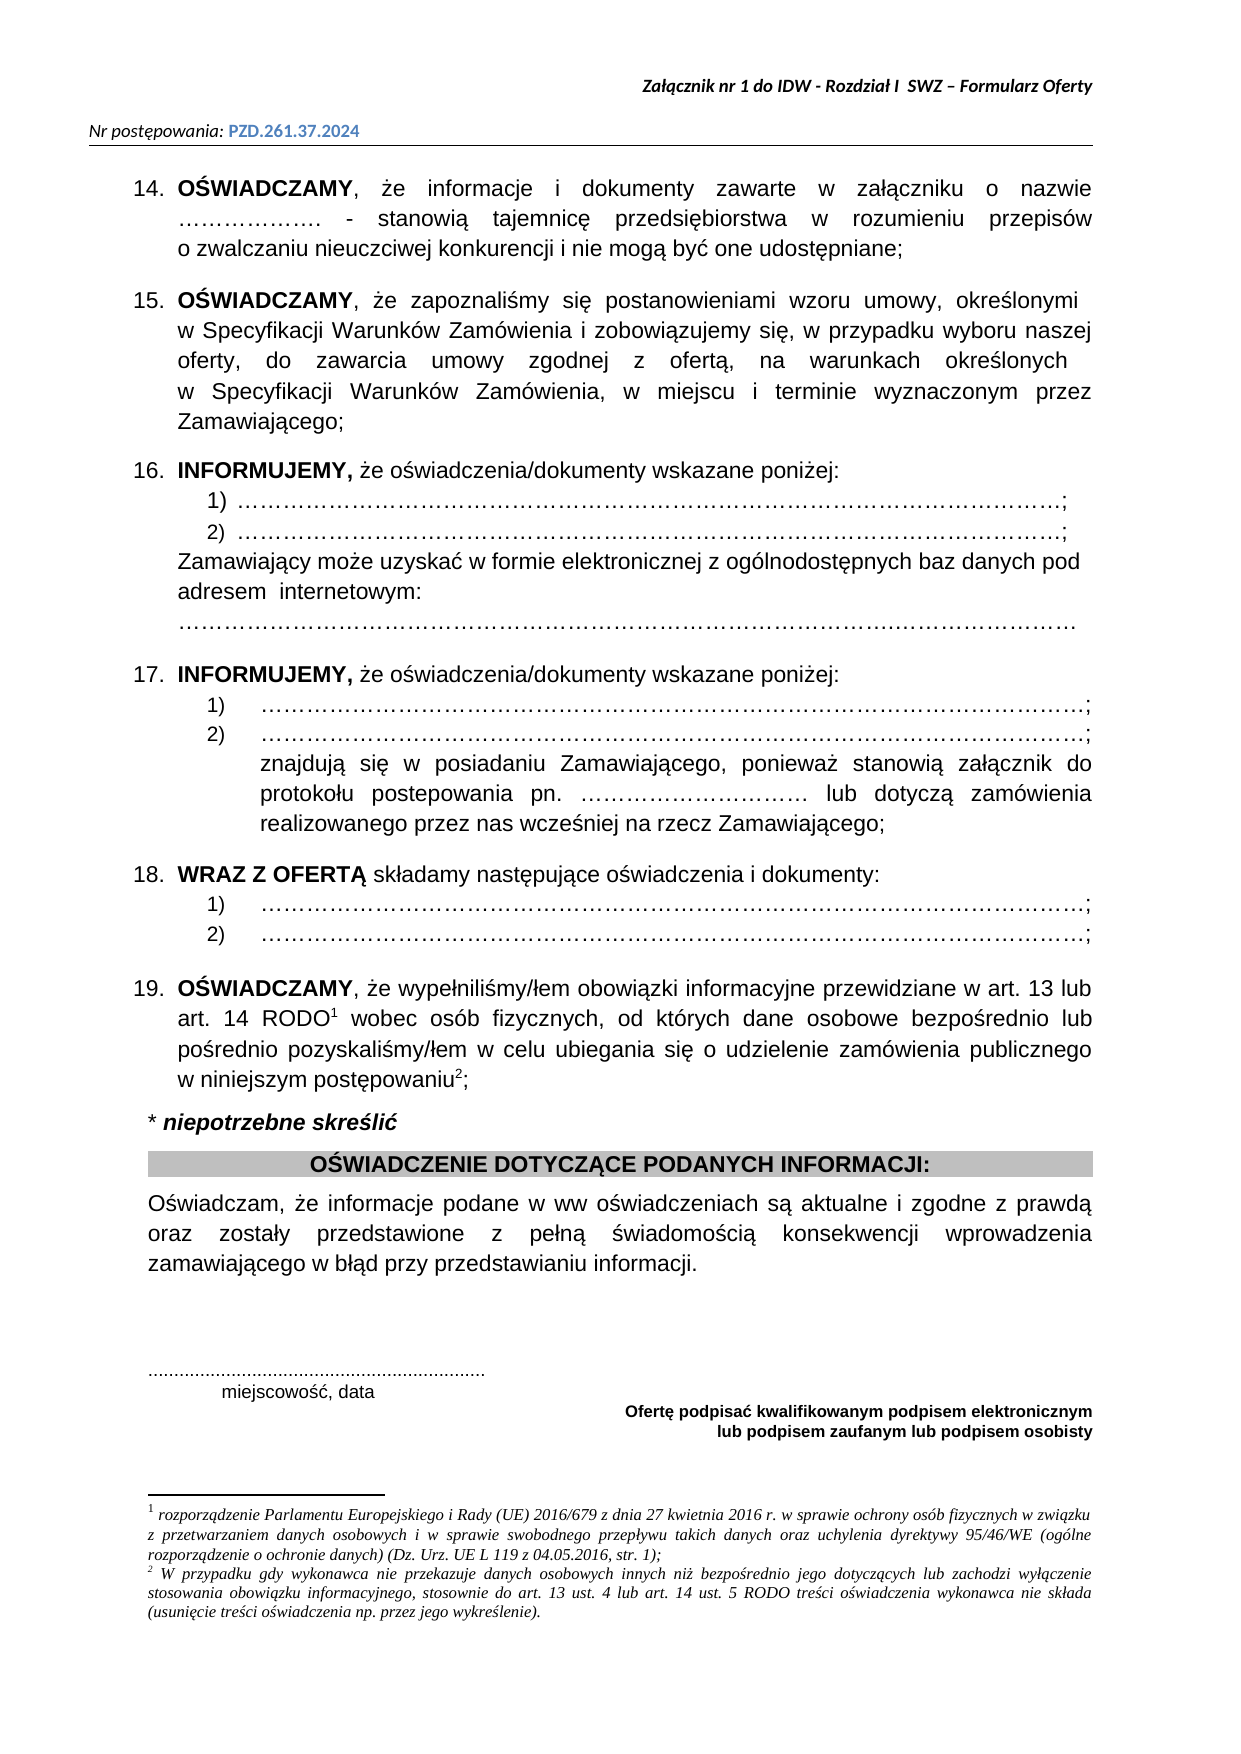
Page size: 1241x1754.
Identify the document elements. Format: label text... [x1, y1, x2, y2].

text Oświadczam, że informacje podane w ww oświadczeniach są aktualne i zgodne z prawdą oraz zostały przedstawione z pełną świadomością konsekwencji wprowadzenia zamawiającego w błąd przy przedstawianiu informacji. [148, 1189, 1093, 1276]
list WRAZ Z OFERTĄ składamy następujące oświadczenia i dokumenty: [133, 861, 1093, 887]
list OŚWIADCZAMY, że zapoznaliśmy się postanowieniami wzoru umowy, określonymi w Specyfikacji Warunków Zamówienia i zobowiązujemy się, w przypadku wyboru naszej oferty, do zawarcia umowy zgodnej z ofertą, na warunkach określonych w Specyfikacji Warunków Zamówienia, w miejscu i terminie wyznaczonym przez Zamawiającego; [133, 287, 1093, 434]
text lub podpisem zaufanym lub podpisem osobisty [148, 1421, 1093, 1441]
list znajdują się w posiadaniu Zamawiającego, ponieważ stanowią załącznik do protokołu postepowania pn. ………………………… lub dotyczą zamówienia realizowanego przez nas wcześniej na rzecz Zamawiającego; [260, 750, 1093, 836]
list ………………………………………………………………………………………………; [207, 890, 1093, 917]
text ................................................................. [148, 1359, 1093, 1381]
text OŚWIADCZENIE DOTYCZĄCE PODANYCH INFORMACJI: [148, 1151, 1093, 1177]
list ………………………………………………………………………………………………; [207, 691, 1093, 717]
list ………………………………………………………………………………….…………………… [177, 608, 1093, 635]
list INFORMUJEMY, że oświadczenia/dokumenty wskazane poniżej: [133, 661, 1093, 687]
list OŚWIADCZAMY, że informacje i dokumenty zawarte w załączniku o nazwie ………………. - stanowią tajemnicę przedsiębiorstwa w rozumieniu przepisów o zwalczaniu nieuczciwej konkurencji i nie mogą być one udostępniane; [133, 174, 1093, 261]
list ………………………………………………………………………………………………; [207, 487, 1093, 514]
text miejscowość, data [185, 1381, 1093, 1402]
list OŚWIADCZAMY, że wypełniliśmy/łem obowiązki informacyjne przewidziane w art. 13 lub art. 14 RODO wobec osób fizycznych, od których dane osobowe bezpośrednio lub pośrednio pozyskaliśmy/łem w celu ubiegania się o udzielenie zamówienia publicznego w niniejszym postępowaniu2; [133, 975, 1093, 1092]
list ………………………………………………………………………………………………; [207, 920, 1093, 946]
list Zamawiający może uzyskać w formie elektronicznej z ogólnodostępnych baz danych pod adresem internetowym: [177, 548, 1093, 604]
text * niepotrzebne skreślić [148, 1108, 1093, 1135]
list ………………………………………………………………………………………………; [207, 518, 1093, 544]
list INFORMUJEMY, że oświadczenia/dokumenty wskazane poniżej: [133, 457, 1093, 484]
list ………………………………………………………………………………………………; [207, 720, 1093, 747]
text Ofertę podpisać kwalifikowanym podpisem elektronicznym [148, 1402, 1093, 1421]
